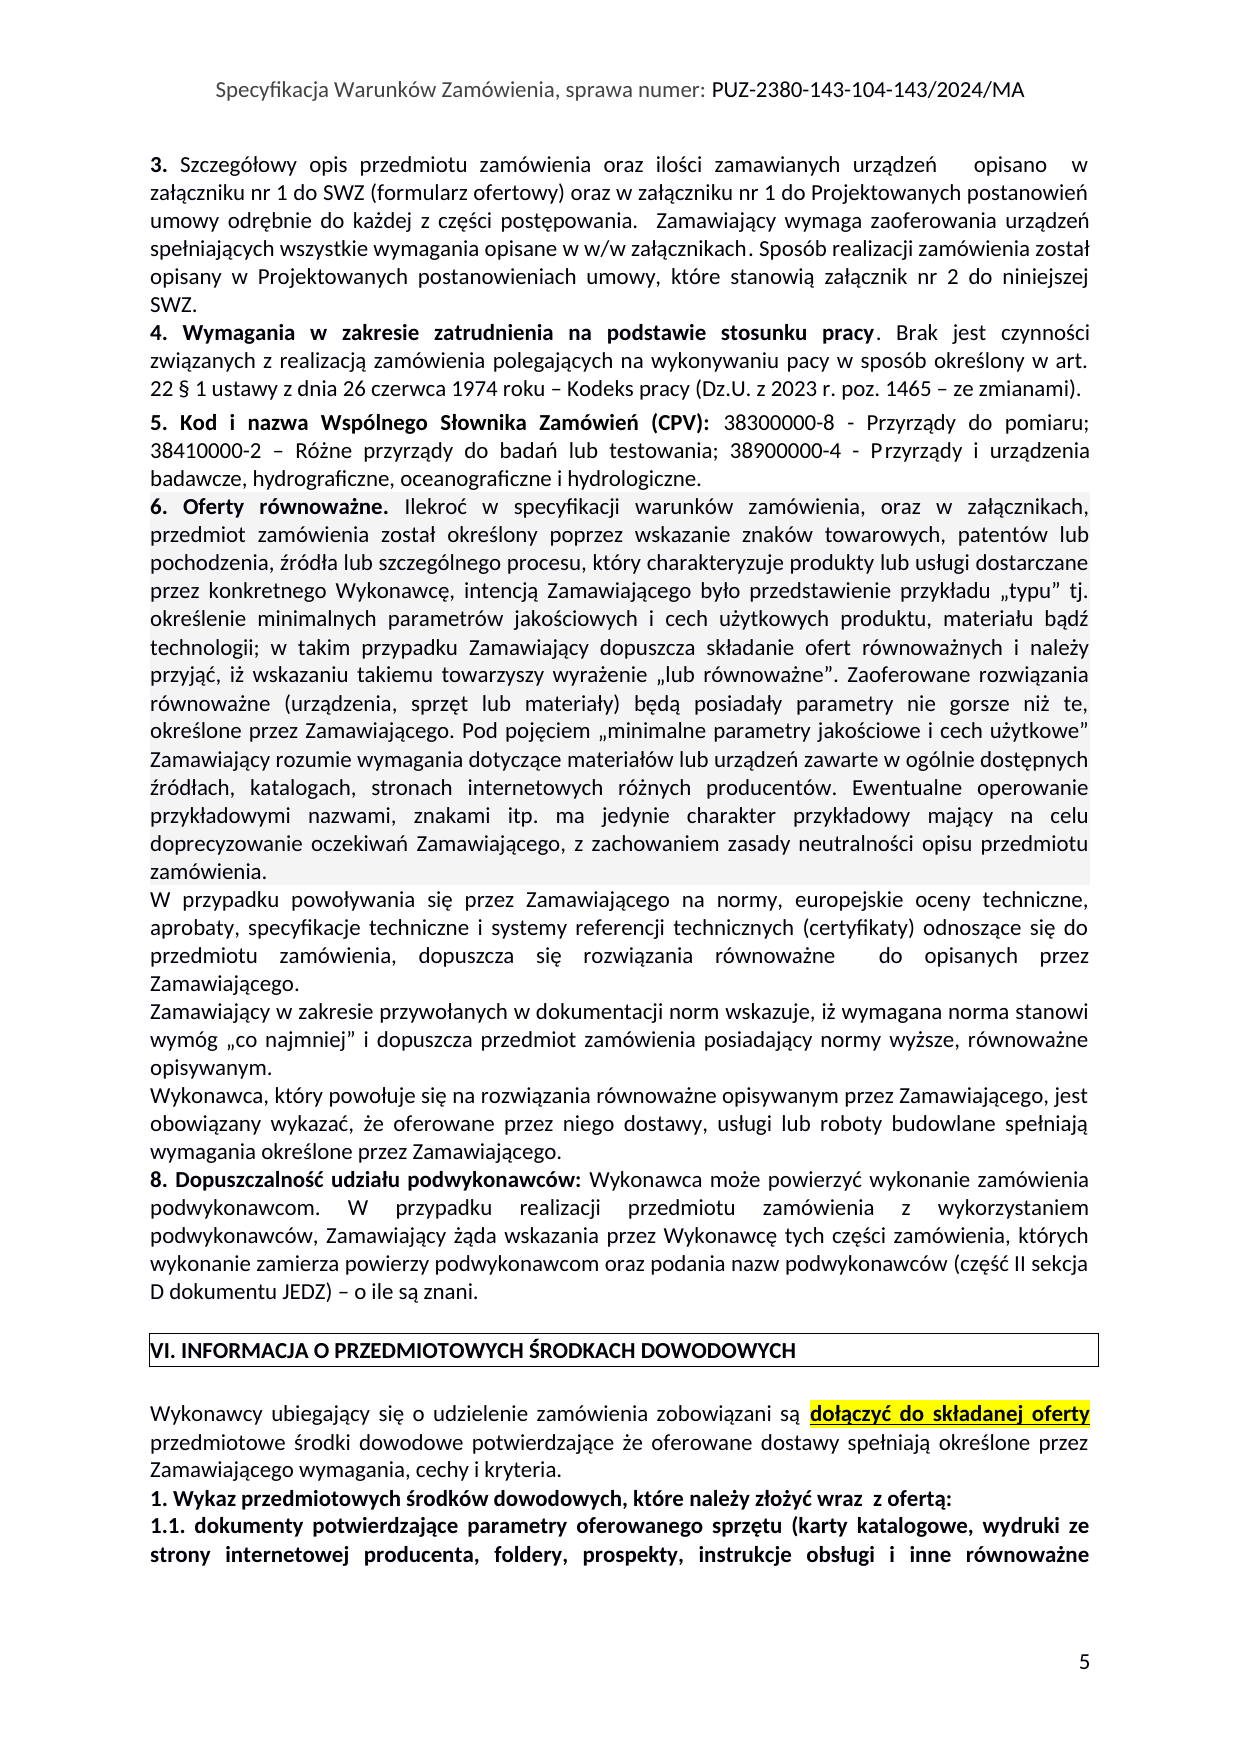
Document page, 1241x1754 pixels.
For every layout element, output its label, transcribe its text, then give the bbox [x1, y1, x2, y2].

text 1. Wykaz przedmiotowych środków dowodowych, które należy złożyć wraz z ofertą: [150, 1484, 1090, 1512]
text Wykonawcy ubiegający się o udzielenie zamówienia zobowiązani są dołączyć do składanej oferty przedmiotowe środki dowodowe potwierdzające że oferowane dostawy spełniają określone przez Zamawiającego wymagania, cechy i kryteria. [150, 1399, 1090, 1484]
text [150, 1512, 1090, 1568]
text W przypadku powoływania się przez Zamawiającego na normy, europejskie oceny techniczne, aprobaty, specyfikacje techniczne i systemy referencji technicznych (certyfikaty) odnoszące się do przedmiotu zamówienia, dopuszcza się rozwiązania równoważne do opisanych przez Zamawiającego. [150, 885, 1090, 997]
subtitle 5. Kod i nazwa Wspólnego Słownika Zamówień (CPV): 38300000-8 - Przyrządy do pomiaru; 38410000-2 – Różne przyrządy do badań lub testowania; 38900000-4 - Przyrządy i urządzenia badawcze, hydrograficzne, oceanograficzne i hydrologiczne. [150, 408, 1090, 492]
text Zamawiający w zakresie przywołanych w dokumentacji norm wskazuje, iż wymagana norma stanowi wymóg „co najmniej” i dopuszcza przedmiot zamówienia posiadający normy wyższe, równoważne opisywanym. [150, 997, 1090, 1081]
text VI. INFORMACJA O PRZEDMIOTOWYCH ŚRODKACH DOWODOWYCH [150, 1334, 1098, 1366]
text 3. Szczegółowy opis przedmiotu zamówienia oraz ilości zamawianych urządzeń opisano w załączniku nr 1 do SWZ (formularz ofertowy) oraz w załączniku nr 1 do Projektowanych postanowień umowy odrębnie do każdej z części postępowania. Zamawiający wymaga zaoferowania urządzeń spełniających wszystkie wymagania opisane w w/w załącznikach. Sposób realizacji zamówienia został opisany w Projektowanych postanowieniach umowy, które stanowią załącznik nr 2 do niniejszej SWZ. [150, 150, 1090, 318]
text 8. Dopuszczalność udziału podwykonawców: Wykonawca może powierzyć wykonanie zamówienia podwykonawcom. W przypadku realizacji przedmiotu zamówienia z wykorzystaniem podwykonawców, Zamawiający żąda wskazania przez Wykonawcę tych części zamówienia, których wykonanie zamierza powierzy podwykonawcom oraz podania nazw podwykonawców (część II sekcja D dokumentu JEDZ) – o ile są znani. [150, 1165, 1090, 1305]
text 4. Wymagania w zakresie zatrudnienia na podstawie stosunku pracy. Brak jest czynności związanych z realizacją zamówienia polegających na wykonywaniu pacy w sposób określony w art. 22 § 1 ustawy z dnia 26 czerwca 1974 roku – Kodeks pracy (Dz.U. z 2023 r. poz. 1465 – ze zmianami). [150, 318, 1090, 402]
text 6. Oferty równoważne. Ilekroć w specyfikacji warunków zamówienia, oraz w załącznikach, przedmiot zamówienia został określony poprzez wskazanie znaków towarowych, patentów lub pochodzenia, źródła lub szczególnego procesu, który charakteryzuje produkty lub usługi dostarczane przez konkretnego Wykonawcę, intencją Zamawiającego było przedstawienie przykładu „typu” tj. określenie minimalnych parametrów jakościowych i cech użytkowych produktu, materiału bądź technologii; w takim przypadku Zamawiający dopuszcza składanie ofert równoważnych i należy przyjąć, iż wskazaniu takiemu towarzyszy wyrażenie „lub równoważne”. Zaoferowane rozwiązania równoważne (urządzenia, sprzęt lub materiały) będą posiadały parametry nie gorsze niż te, określone przez Zamawiającego. Pod pojęciem „minimalne parametry jakościowe i cech użytkowe” Zamawiający rozumie wymagania dotyczące materiałów lub urządzeń zawarte w ogólnie dostępnych źródłach, katalogach, stronach internetowych różnych producentów. Ewentualne operowanie przykładowymi nazwami, znakami itp. ma jedynie charakter przykładowy mający na celu doprecyzowanie oczekiwań Zamawiającego, z zachowaniem zasady neutralności opisu przedmiotu zamówienia. [150, 492, 1090, 885]
text Wykonawca, który powołuje się na rozwiązania równoważne opisywanym przez Zamawiającego, jest obowiązany wykazać, że oferowane przez niego dostawy, usługi lub roboty budowlane spełniają wymagania określone przez Zamawiającego. [150, 1081, 1090, 1165]
